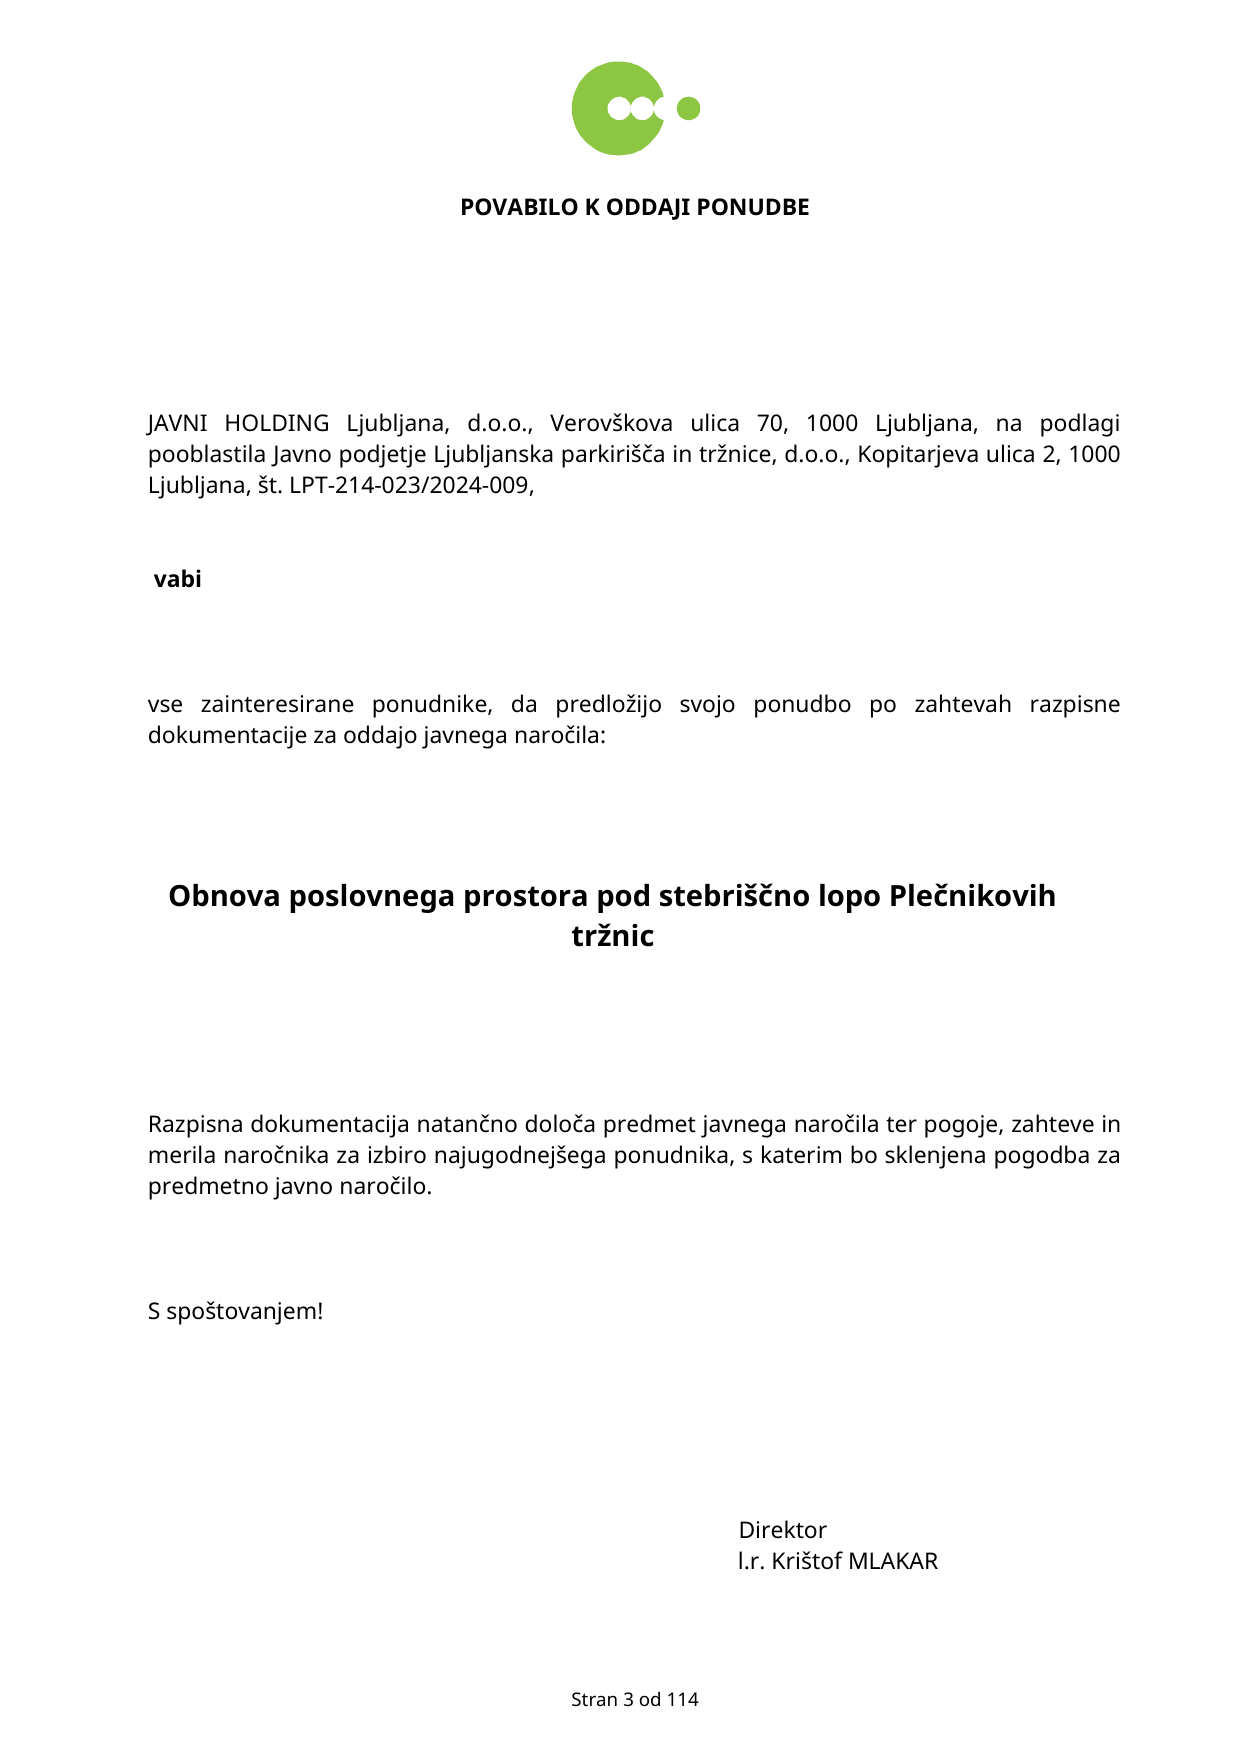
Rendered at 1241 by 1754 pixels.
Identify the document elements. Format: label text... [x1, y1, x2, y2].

text Obnova poslovnega prostora pod stebriščno lopo Plečnikovih tržnic [148, 875, 1078, 954]
text Razpisna dokumentacija natančno določa predmet javnega naročila ter pogoje, zahteve in merila naročnika za izbiro najugodnejšega ponudnika, s katerim bo sklenjena pogodba za predmetno javno naročilo. [148, 1108, 1122, 1201]
text JAVNI HOLDING Ljubljana, d.o.o., Verovškova ulica 70, 1000 Ljubljana, na podlagi pooblastila Javno podjetje Ljubljanska parkirišča in tržnice, d.o.o., Kopitarjeva ulica 2, 1000 Ljubljana, št. LPT-214-023/2024-009, [148, 406, 1122, 500]
text vabi [148, 563, 1122, 594]
text POVABILO K ODDAJI PONUDBE [148, 191, 1122, 222]
text Direktor [738, 1514, 1122, 1545]
text vse zainteresirane ponudnike, da predložijo svojo ponudbo po zahtevah razpisne dokumentacije za oddajo javnega naročila: [148, 688, 1122, 750]
text S spoštovanjem! [148, 1295, 1122, 1326]
text l.r. Krištof MLAKAR [664, 1545, 1122, 1576]
